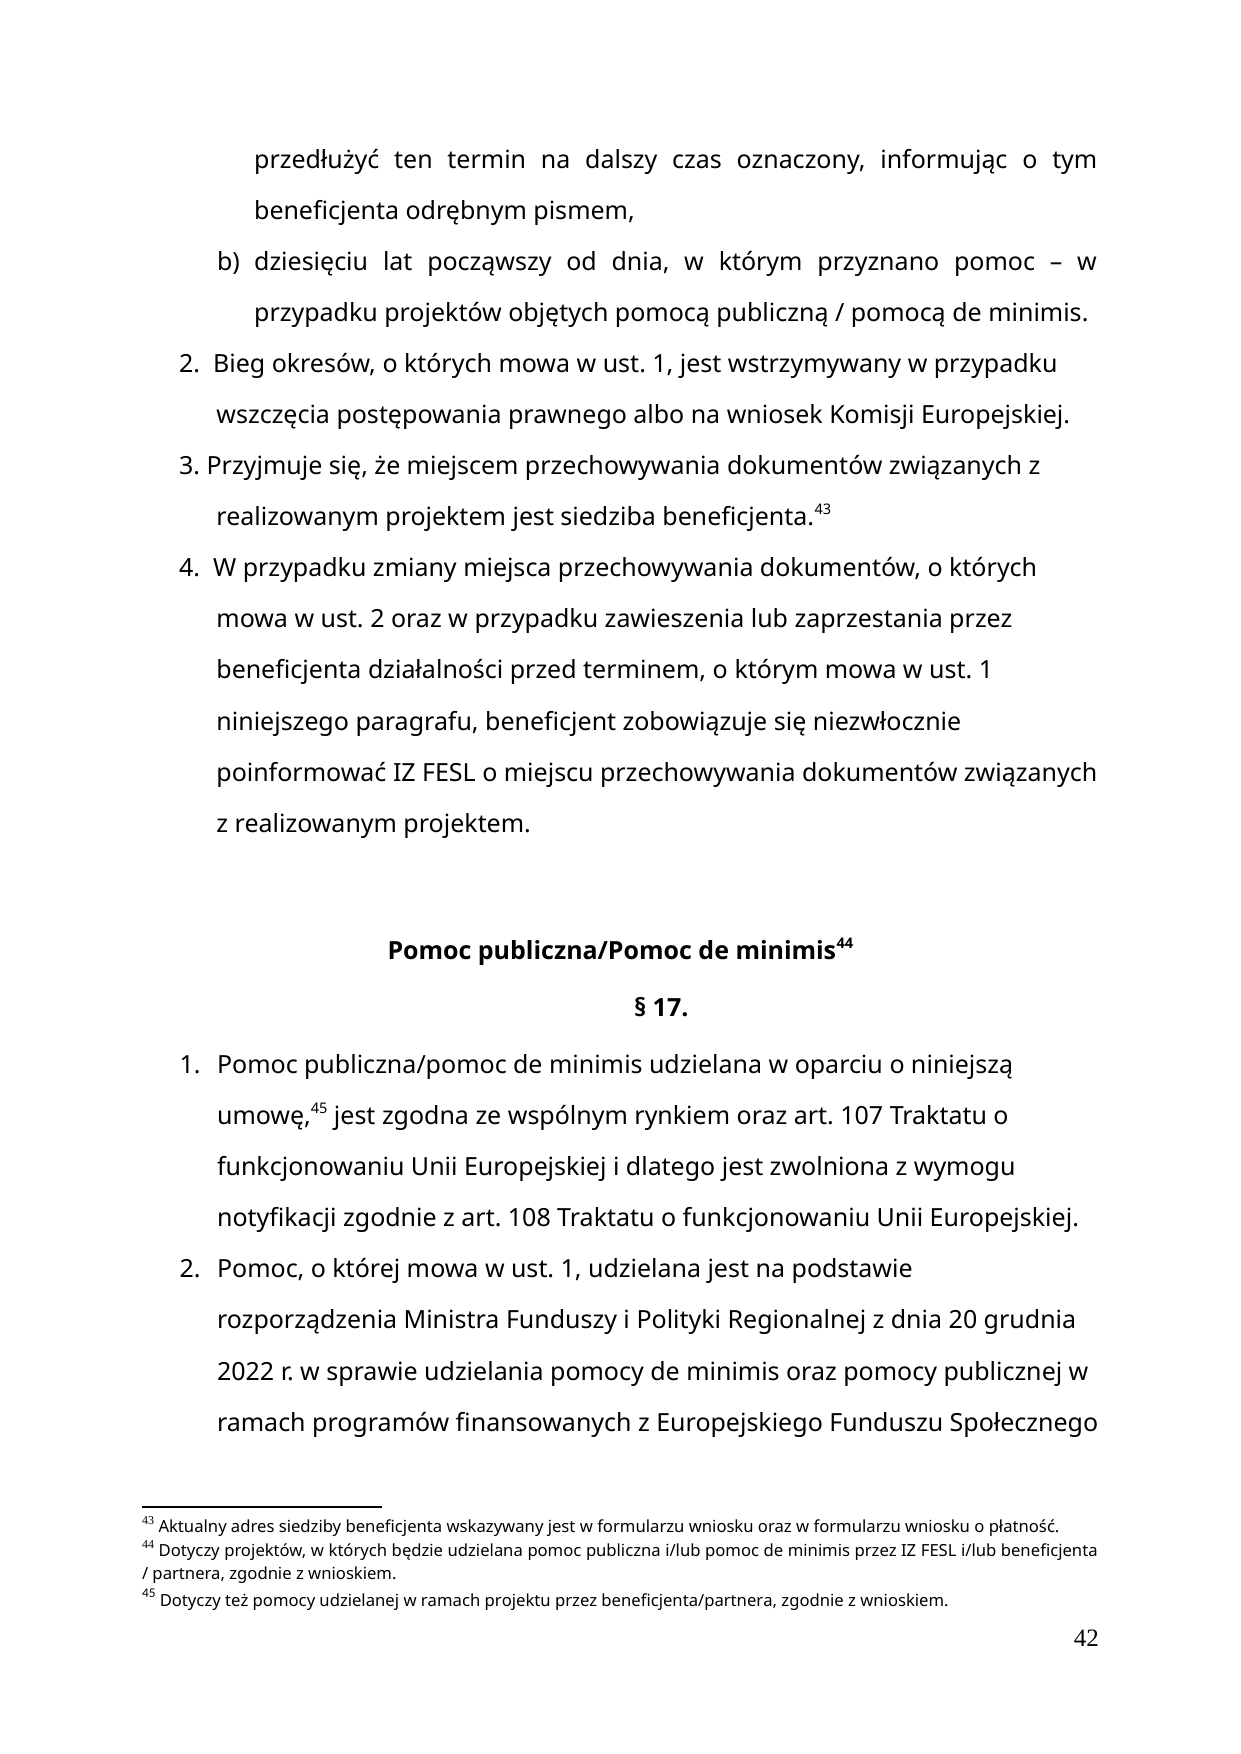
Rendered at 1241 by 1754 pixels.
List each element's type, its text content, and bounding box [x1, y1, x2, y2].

text 3. Przyjmuje się, że miejscem przechowywania dokumentów związanych z realizowanym projektem jest siedziba beneficjenta. [179, 448, 1098, 533]
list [217, 142, 1098, 227]
text 2. Bieg okresów, o których mowa w ust. 1, jest wstrzymywany w przypadku wszczęcia postępowania prawnego albo na wniosek Komisji Europejskiej. [179, 346, 1098, 431]
list Pomoc publiczna/pomoc de minimis udzielana w oparciu o niniejszą umowę, jest zgodna ze wspólnym rynkiem oraz art. 107 Traktatu o funkcjonowaniu Unii Europejskiej i dlatego jest zwolniona z wymogu notyfikacji zgodnie z art. 108 Traktatu o funkcjonowaniu Unii Europejskiej. [179, 1047, 1098, 1234]
list dziesięciu lat począwszy od dnia, w którym przyznano pomoc – w przypadku projektów objętych pomocą publiczną / pomocą de minimis. [217, 244, 1098, 329]
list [179, 1251, 1098, 1438]
text 4. W przypadku zmiany miejsca przechowywania dokumentów, o których mowa w ust. 2 oraz w przypadku zawieszenia lub zaprzestania przez beneficjenta działalności przed terminem, o którym mowa w ust. 1 niniejszego paragrafu, beneficjent zobowiązuje się niezwłocznie poinformować IZ FESL o miejscu przechowywania dokumentów związanych z realizowanym projektem. [179, 550, 1098, 839]
text § 17. [224, 990, 1098, 1024]
text Pomoc publiczna/Pomoc de minimis [142, 932, 1098, 966]
